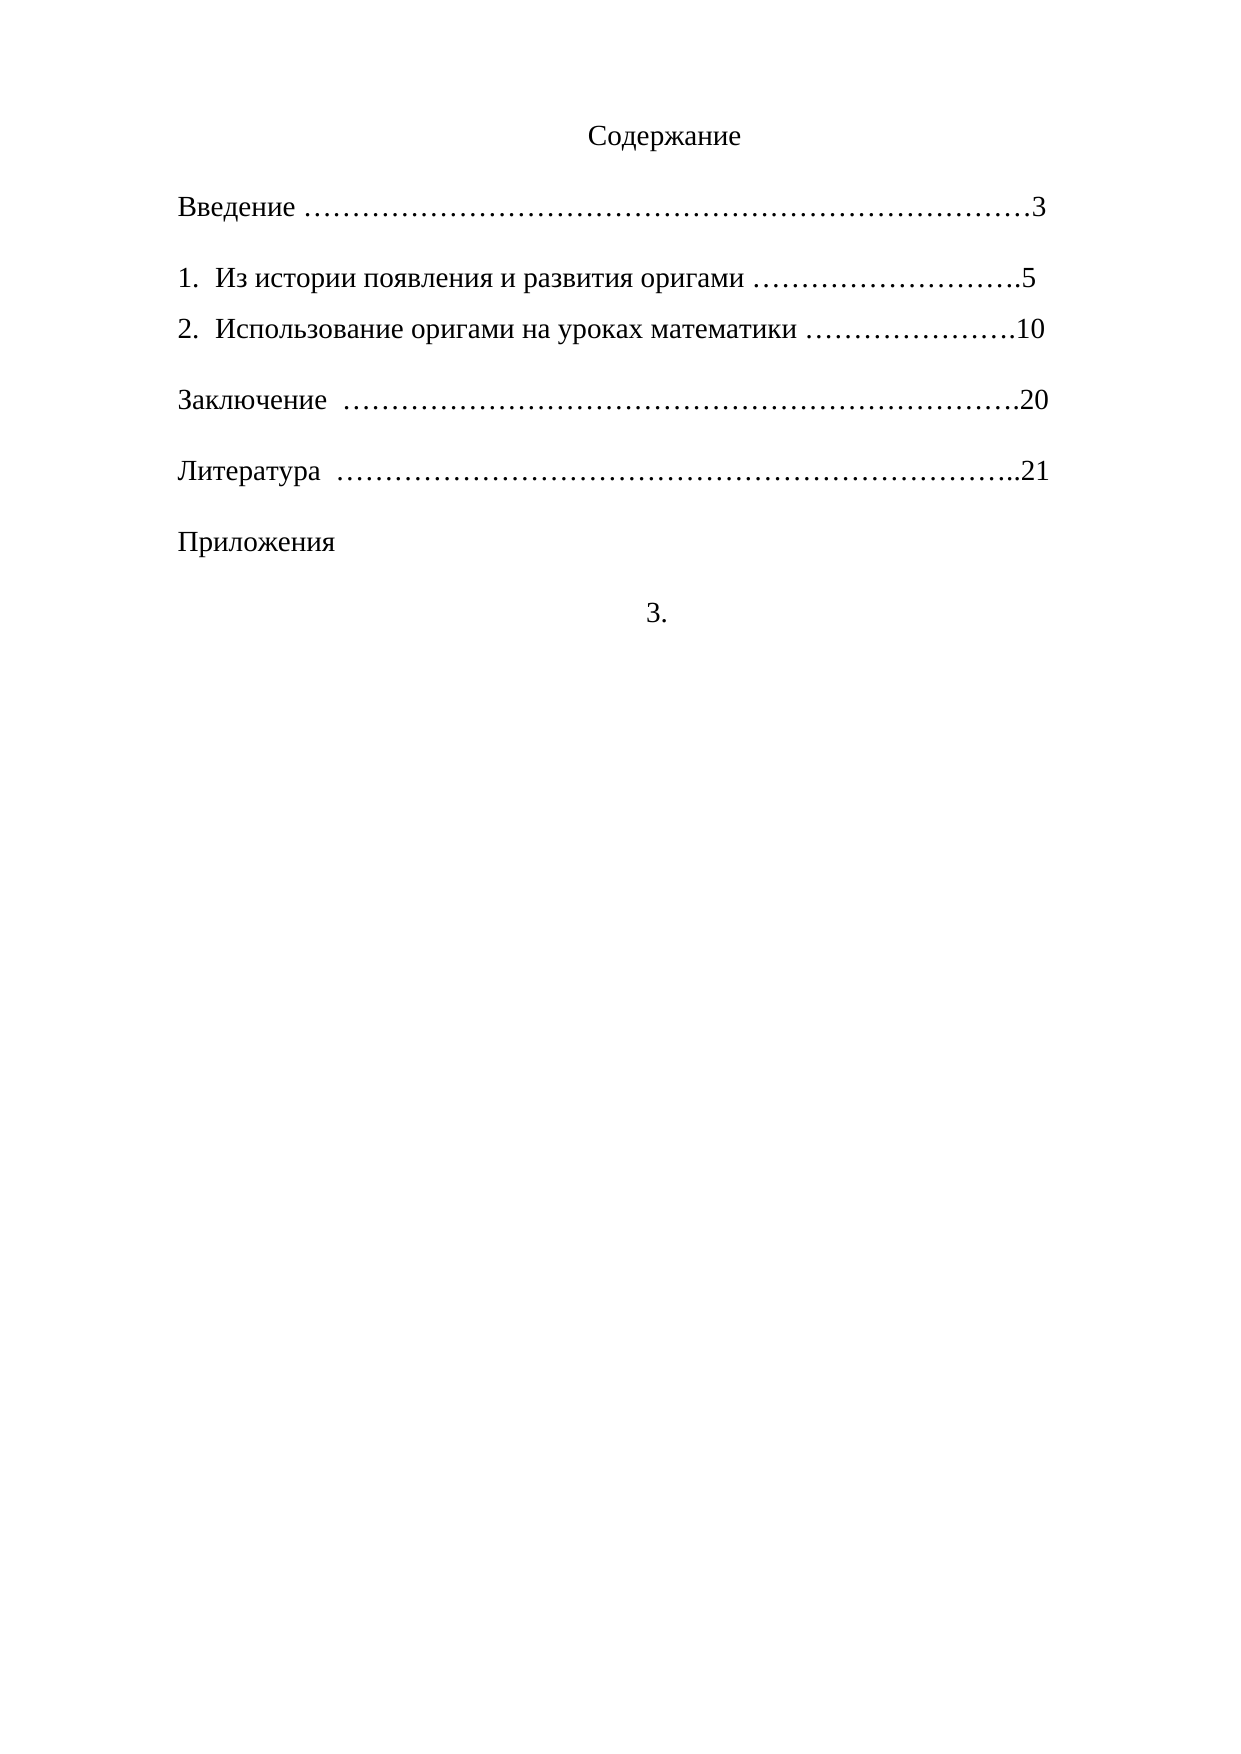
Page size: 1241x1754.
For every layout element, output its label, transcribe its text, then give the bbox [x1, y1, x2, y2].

list Использование оригами на уроках математики ………………….10 [177, 311, 1152, 344]
text Введение …………………………………………………………………3 [177, 189, 1152, 223]
text Приложения [177, 524, 1152, 558]
list Из истории появления и развития оригами ……………………….5 [177, 260, 1152, 294]
text Литература ……………………………………………………………..21 [177, 453, 1152, 487]
text Заключение …………………………………………………………….20 [177, 382, 1152, 415]
text 2010 годСодержание [177, 118, 1152, 152]
